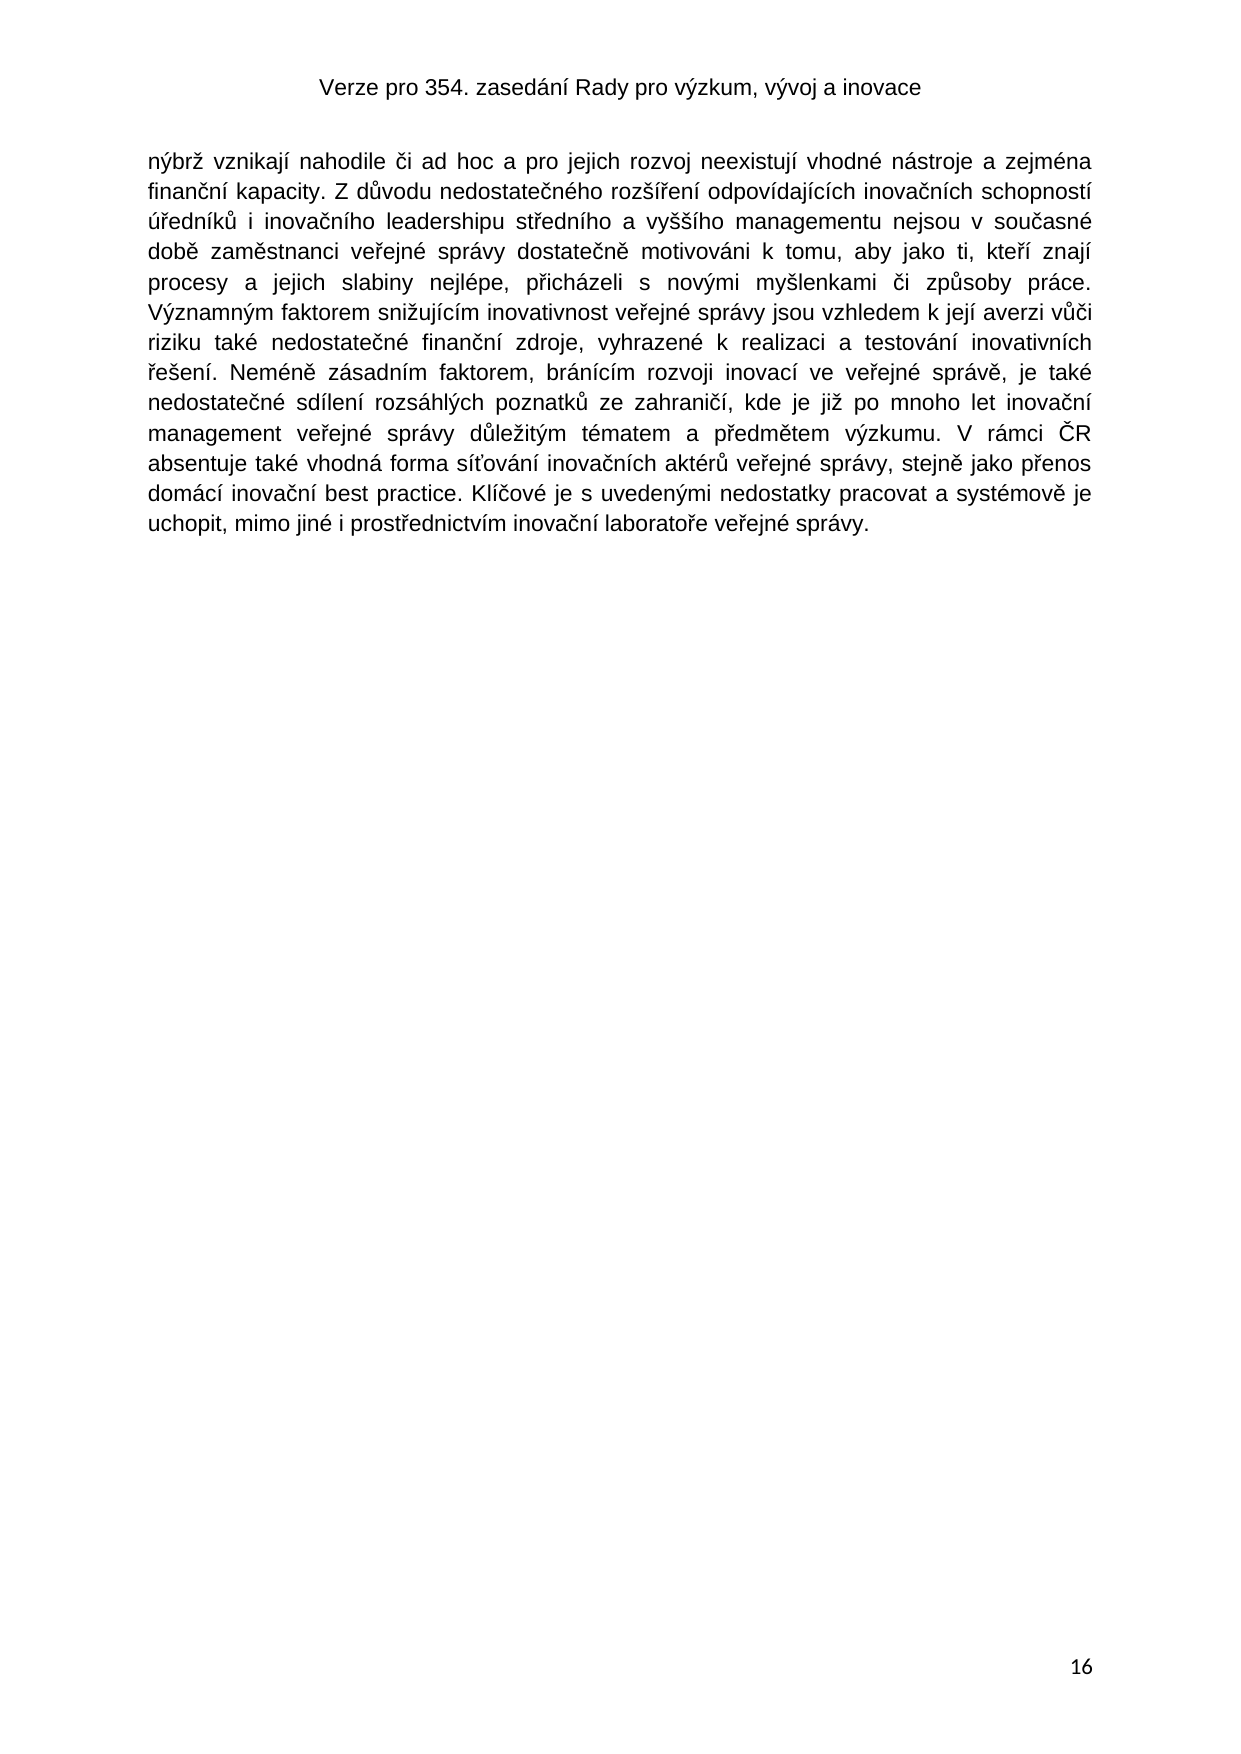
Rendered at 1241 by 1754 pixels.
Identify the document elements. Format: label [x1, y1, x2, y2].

text [148, 148, 1093, 536]
